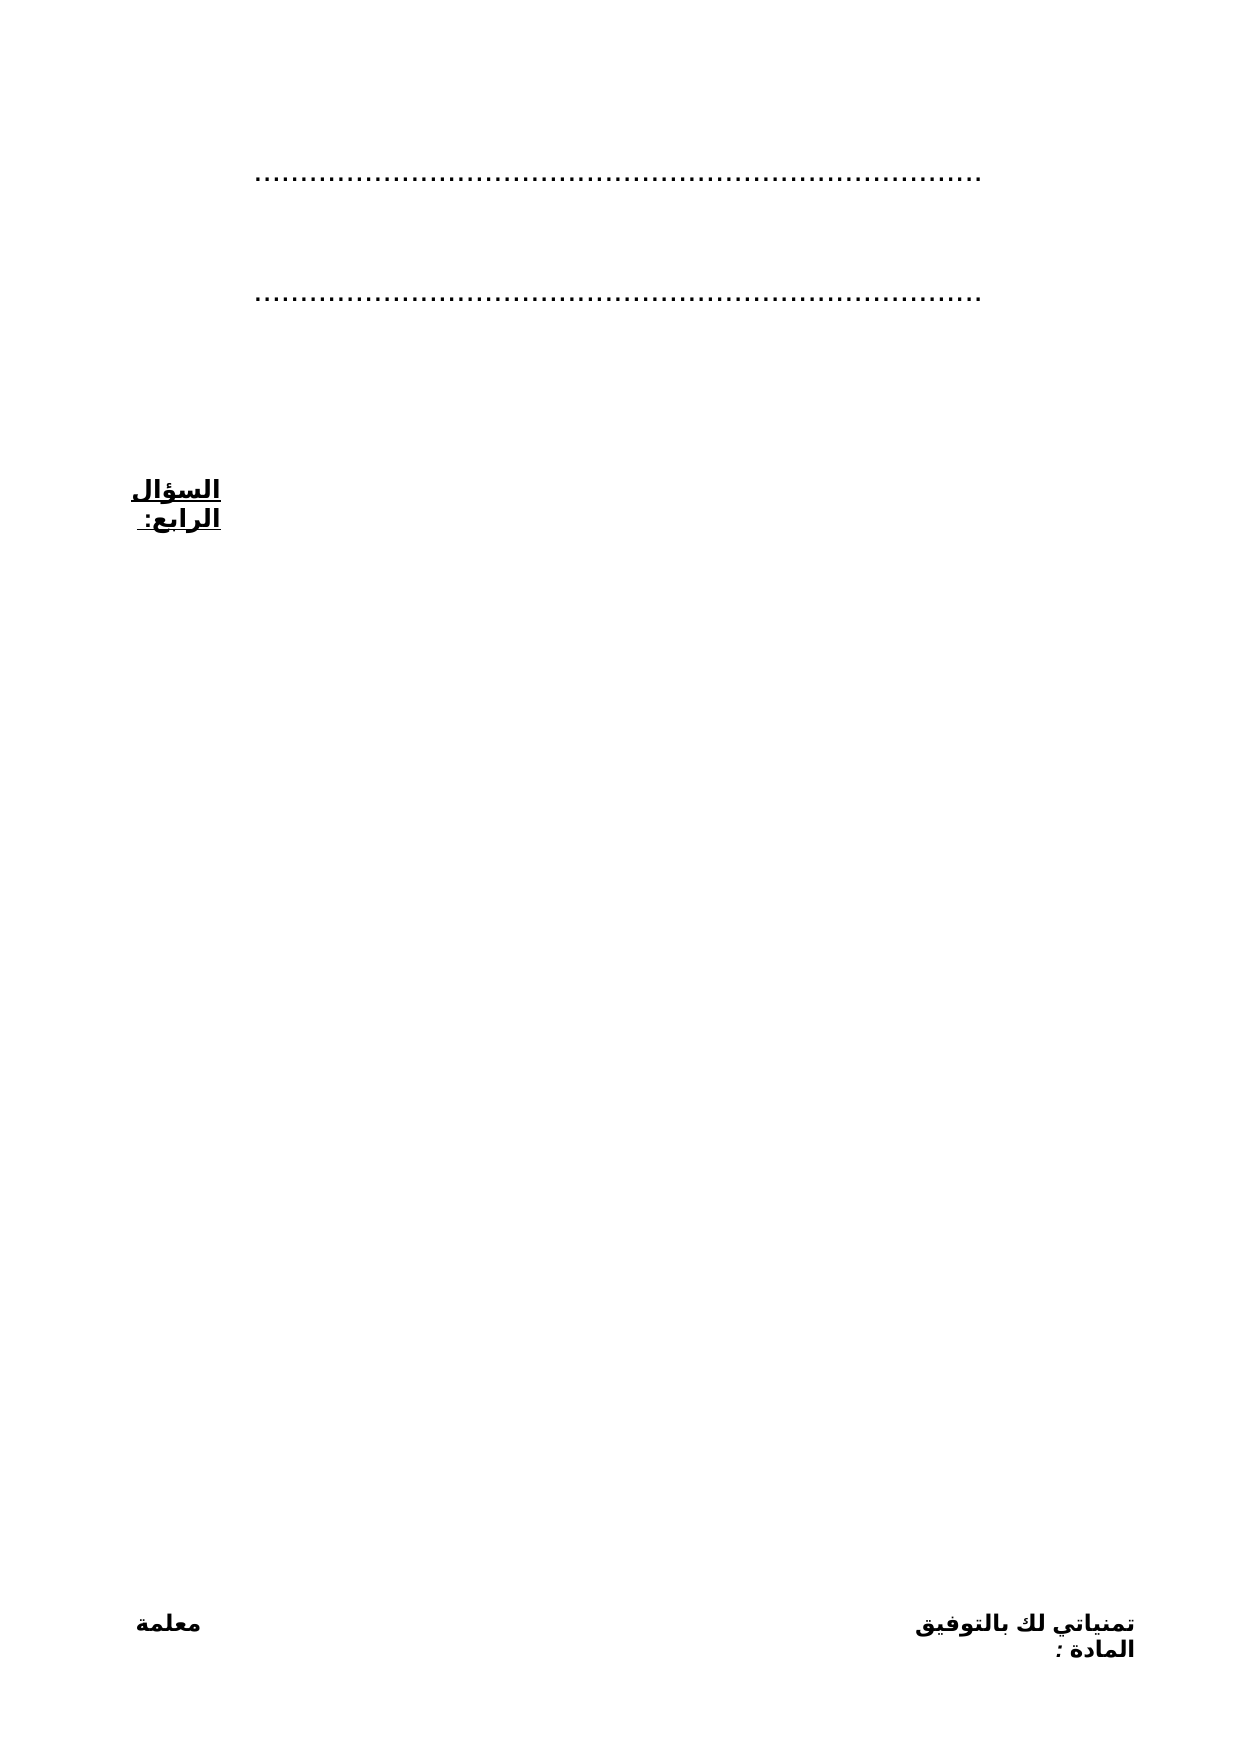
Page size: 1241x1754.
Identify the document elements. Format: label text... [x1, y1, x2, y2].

list ............................................................................... [187, 270, 984, 308]
list ............................................................................... [187, 150, 984, 188]
